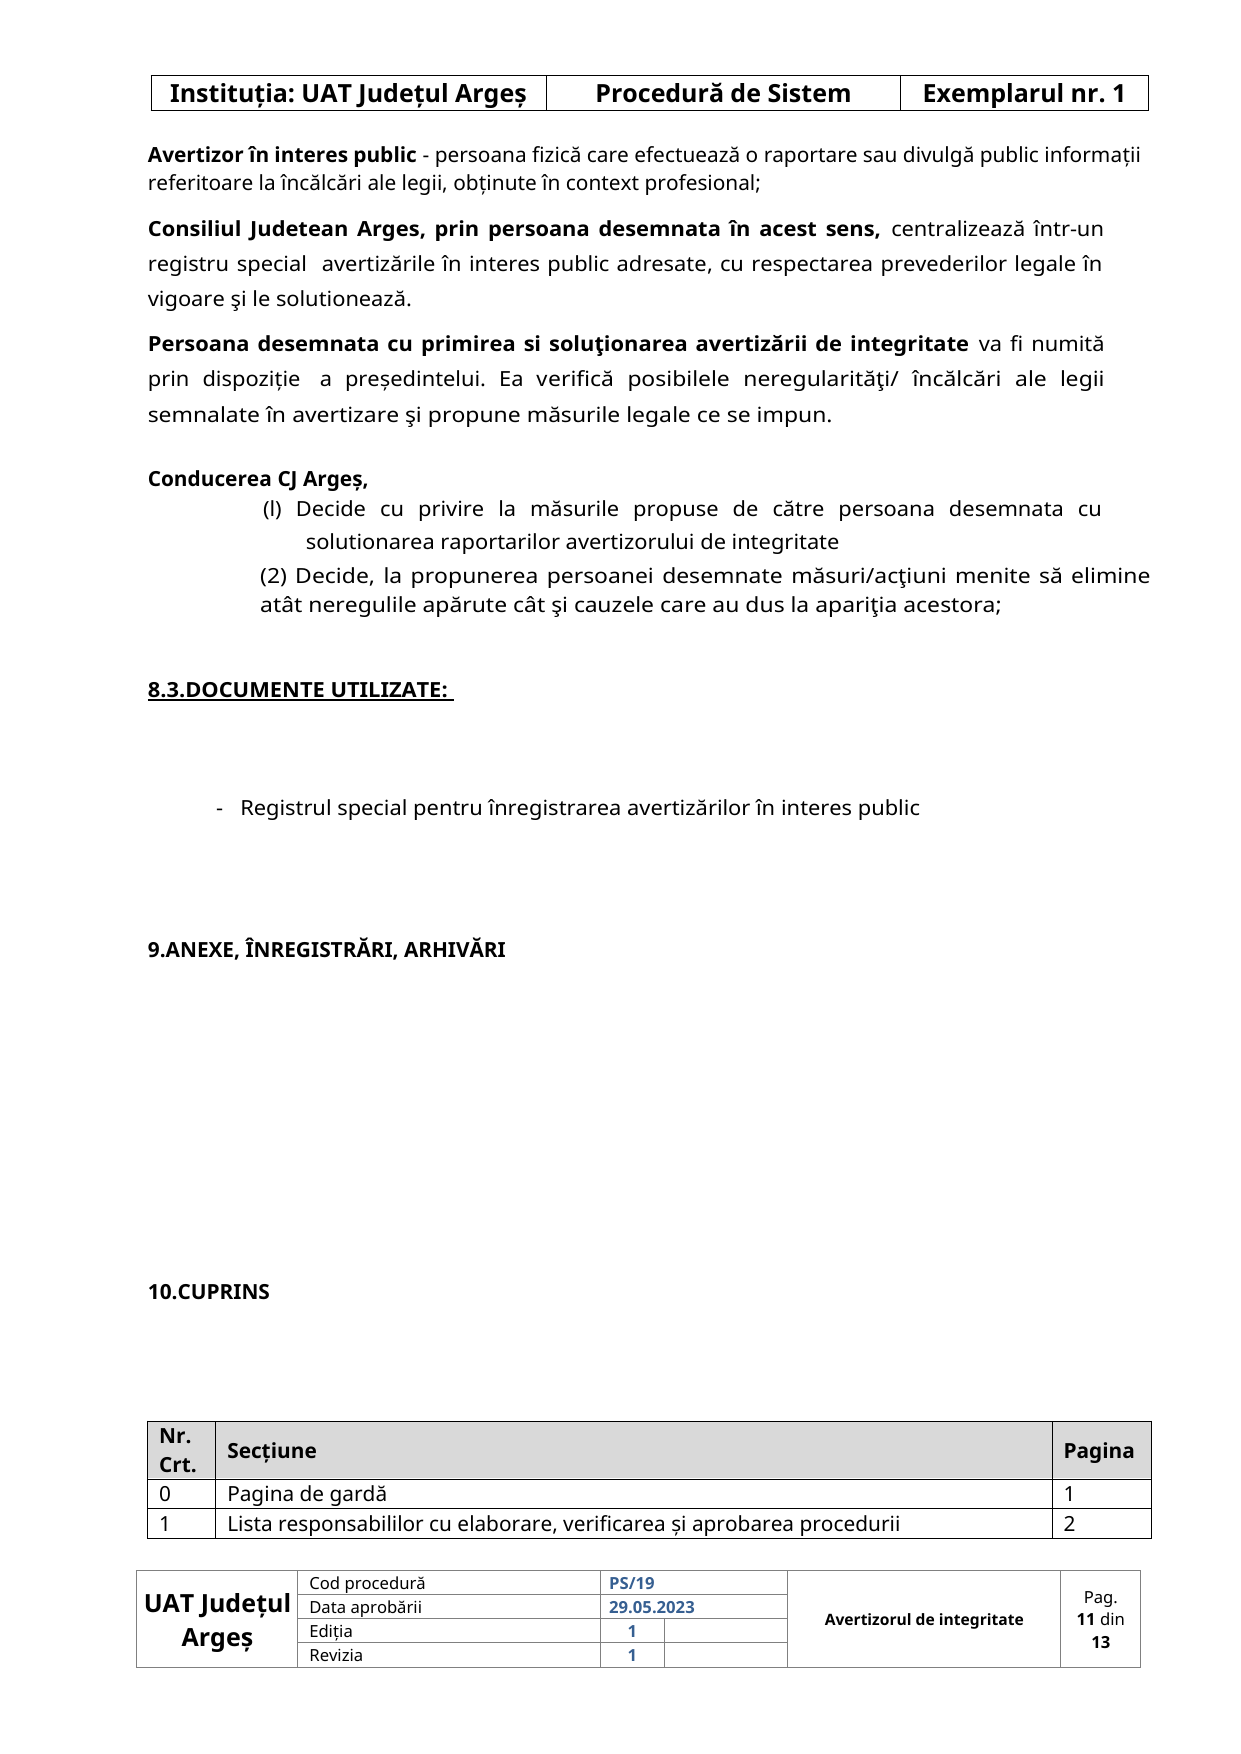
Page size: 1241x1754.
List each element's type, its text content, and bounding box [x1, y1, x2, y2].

table_cell Pagina de gardă [216, 1480, 1052, 1508]
table_cell 2 [1053, 1509, 1151, 1537]
text (l) Decide cu privire la măsurile propuse de către persoana desemnata cu solutionarea raportarilor avertizorului de integritate [263, 494, 1103, 556]
text 10.CUPRINS [148, 1277, 1151, 1305]
table_header Pagina [1053, 1422, 1151, 1478]
text Avertizor în interes public - persoana fizică care efectuează o raportare sau divulgă public informaţii referitoare la încălcări ale legii, obţinute în context profesional; [148, 140, 1151, 197]
table_cell Lista responsabililor cu elaborare, verificarea și aprobarea procedurii [216, 1509, 1052, 1537]
text Consiliul Judetean Arges, prin persoana desemnata în acest sens, centralizează într-un registru special avertizările în interes public adresate, cu respectarea prevederilor legale în vigoare şi le solutionează. [148, 214, 1104, 313]
table_cell 0 [148, 1480, 215, 1508]
text 9.ANEXE, ÎNREGISTRĂRI, ARHIVĂRI [148, 935, 1151, 963]
text - Registrul special pentru înregistrarea avertizărilor în interes public [148, 793, 1151, 821]
table_header Secțiune [216, 1422, 1052, 1478]
table_header Nr. Crt. [148, 1422, 215, 1478]
text (2) Decide, la propunerea persoanei desemnate măsuri/acţiuni menite să elimine atât neregulile apărute cât şi cauzele care au dus la apariţia acestora; [260, 560, 1151, 618]
text 8.3.DOCUMENTE UTILIZATE: [148, 675, 1151, 704]
text Persoana desemnata cu primirea si soluţionarea avertizării de integritate va fi numită prin dispoziție a președintelui. Ea verifică posibilele neregularităţi/ încălcări ale legii semnalate în avertizare şi propune măsurile legale ce se impun. [148, 329, 1104, 428]
text Conducerea CJ Argeș, [148, 464, 1151, 492]
table_cell 1 [148, 1509, 215, 1537]
table_cell 1 [1053, 1480, 1151, 1508]
